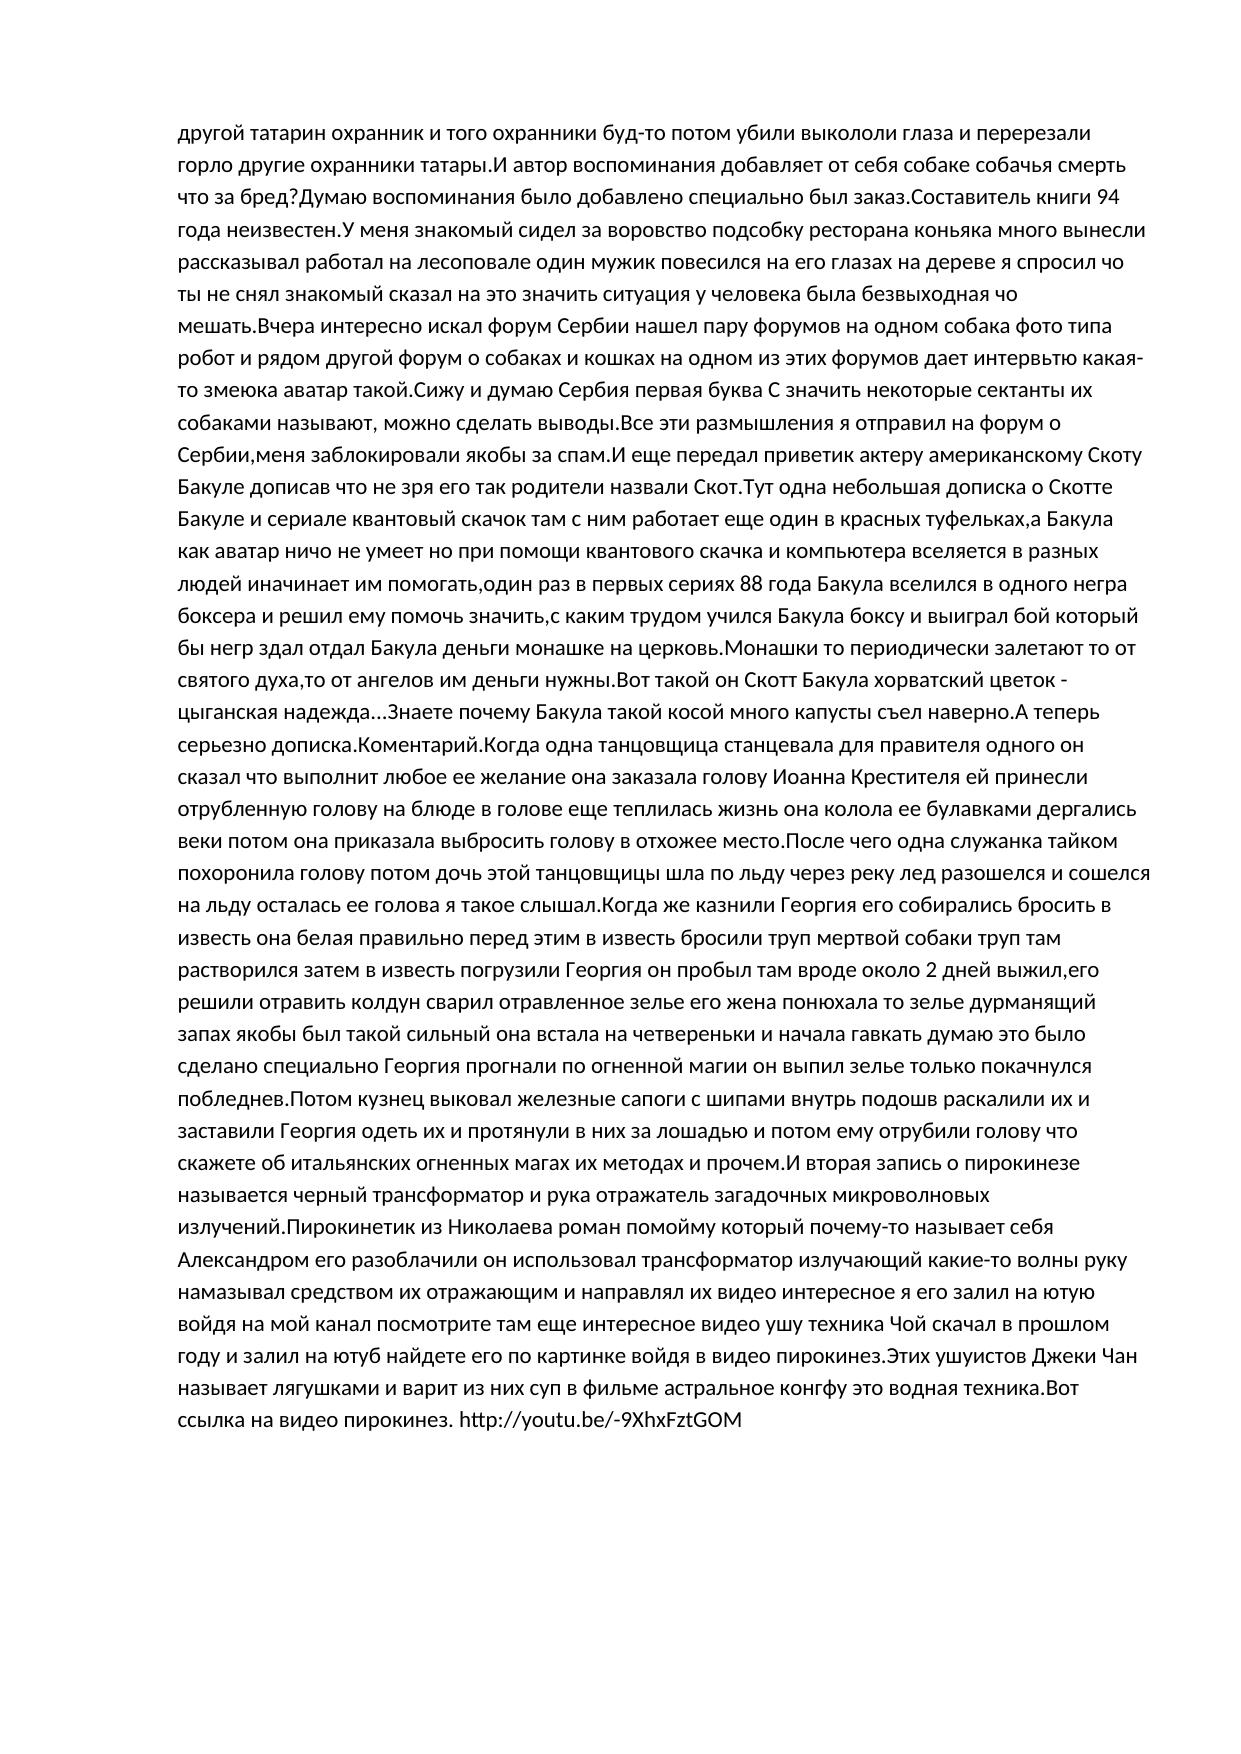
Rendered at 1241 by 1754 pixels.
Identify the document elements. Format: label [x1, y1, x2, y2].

text [177, 118, 1152, 1434]
